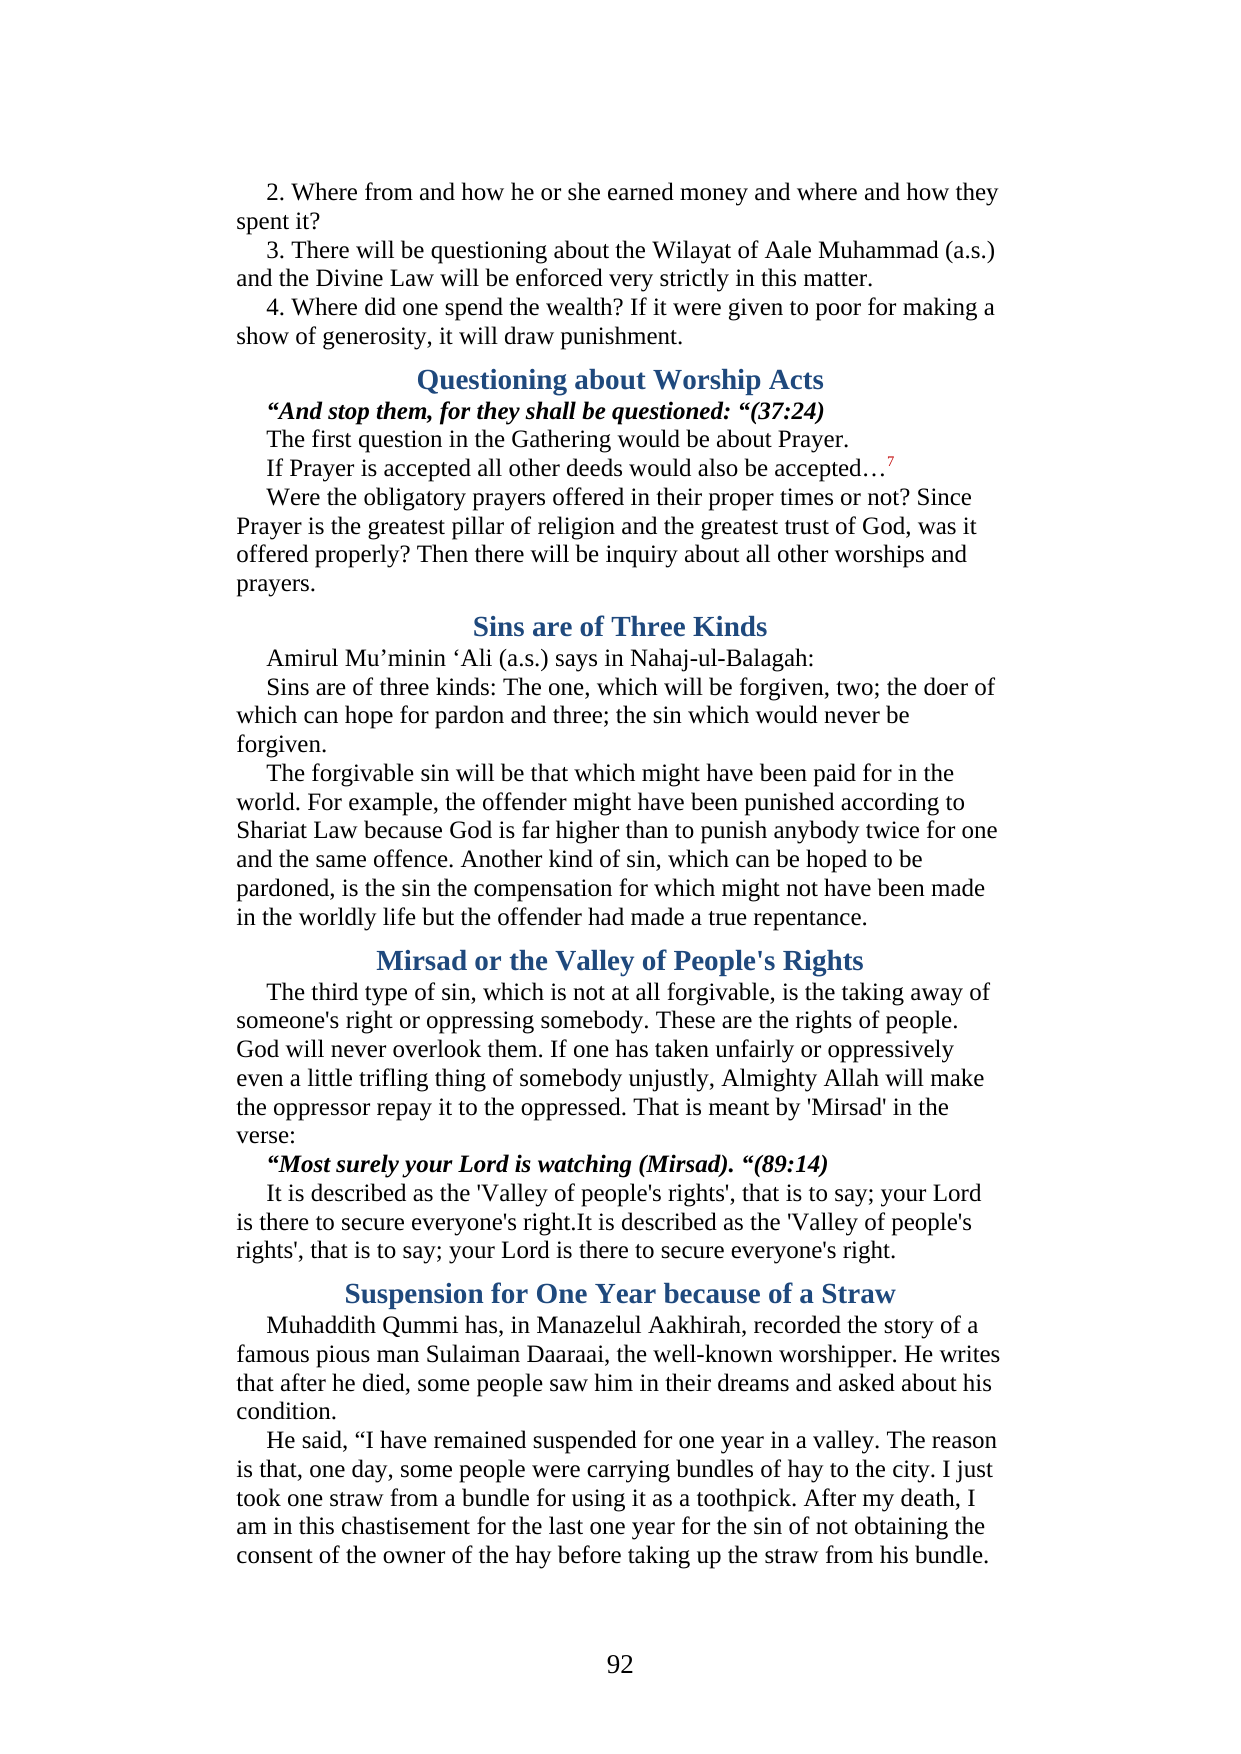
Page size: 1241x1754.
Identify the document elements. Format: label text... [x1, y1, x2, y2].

text The third type of sin, which is not at all forgivable, is the taking away of someone's right or oppressing somebody. These are the rights of people. God will never overlook them. If one has taken unfairly or oppressively even a little trifling thing of somebody unjustly, Almighty Allah will make the oppressor repay it to the oppressed. That is meant by 'Mirsad' in the verse: [236, 977, 1004, 1149]
text Amirul Mu’minin ‘Ali (a.s.) says in Nahaj-ul-Balagah: [236, 643, 1004, 672]
text If Prayer is accepted all other deeds would also be accepted…7 [236, 453, 1004, 482]
text 4. Where did one spend the wealth? If it were given to poor for making a show of generosity, it will draw punishment. [236, 292, 1004, 350]
text 3. There will be questioning about the Wilayat of Aale Muhammad (a.s.) and the Divine Law will be enforced very strictly in this matter. [236, 235, 1004, 292]
text It is described as the 'Valley of people's rights', that is to say; your Lord is there to secure everyone's right.It is described as the 'Valley of people's rights', that is to say; your Lord is there to secure everyone's right. [236, 1178, 1004, 1264]
text The first question in the Gathering would be about Prayer. [236, 424, 1004, 453]
subtitle Questioning about Worship Acts [236, 362, 1004, 396]
text 2. Where from and how he or she earned money and where and how they spent it? [236, 177, 1004, 235]
subtitle Mirsad or the Valley of People's Rights [236, 943, 1004, 977]
text Muhaddith Qummi has, in Manazelul Aakhirah, recorded the story of a famous pious man Sulaiman Daaraai, the well-known worshipper. He writes that after he died, some people saw him in their dreams and asked about his condition. [236, 1310, 1004, 1425]
text Sins are of three kinds: The one, which will be forgiven, two; the doer of which can hope for pardon and three; the sin which would never be forgiven. [236, 672, 1004, 758]
subtitle Sins are of Three Kinds [236, 609, 1004, 643]
text The forgivable sin will be that which might have been paid for in the world. For example, the offender might have been punished according to Shariat Law because God is far higher than to punish anybody twice for one and the same offence. Another kind of sin, which can be hoped to be pardoned, is the sin the compensation for which might not have been made in the worldly life but the offender had made a true repentance. [236, 758, 1004, 931]
text “Most surely your Lord is watching (Mirsad). “(89:14) [236, 1149, 1004, 1178]
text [236, 1425, 1004, 1569]
text “And stop them, for they shall be questioned: “(37:24) [236, 396, 1004, 424]
text Were the obligatory prayers offered in their proper times or not? Since Prayer is the greatest pillar of religion and the greatest trust of God, was it offered properly? Then there will be inquiry about all other worships and prayers. [236, 482, 1004, 597]
subtitle Suspension for One Year because of a Straw [236, 1277, 1004, 1310]
